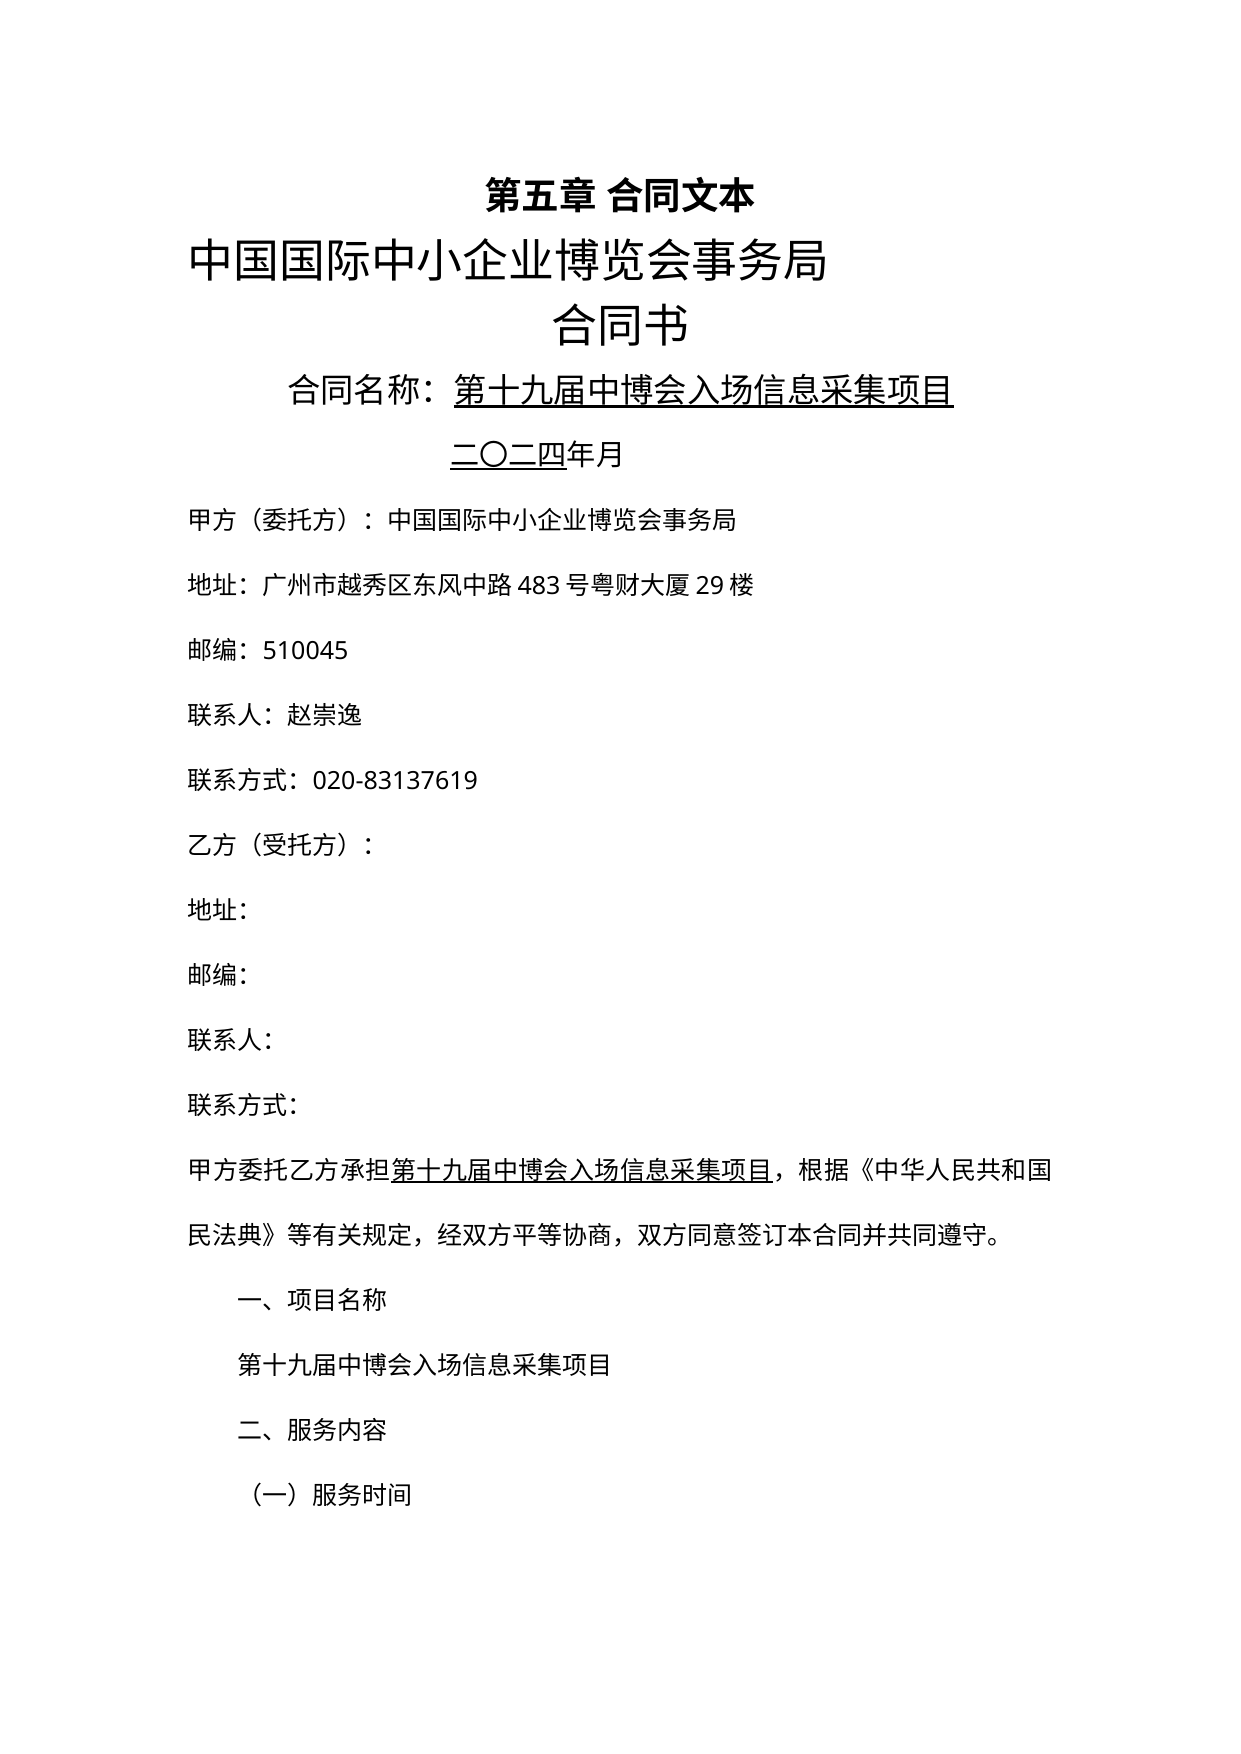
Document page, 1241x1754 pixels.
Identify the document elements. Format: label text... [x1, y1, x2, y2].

text 二〇二四年月 [187, 422, 1053, 487]
text 合同名称：第十九届中博会入场信息采集项目 [187, 357, 1053, 422]
text 一、项目名称 [187, 1267, 1053, 1332]
text 合同书 [187, 292, 1053, 357]
text 地址： [187, 877, 1053, 942]
text 联系人： [187, 1007, 1053, 1072]
text 邮编：510045 [187, 617, 1053, 682]
text 中国国际中小企业博览会事务局 [187, 227, 1053, 292]
text 联系人：赵崇逸 [187, 682, 1053, 747]
text 二、服务内容 [187, 1397, 1053, 1462]
text 联系方式： [187, 1072, 1053, 1137]
text 乙方（受托方）： [187, 812, 1053, 877]
text 甲方（委托方）：中国国际中小企业博览会事务局 [187, 487, 1053, 552]
text 第十九届中博会入场信息采集项目 [187, 1332, 1053, 1397]
text 第五章 合同文本 [187, 162, 1053, 227]
text （一）服务时间 [187, 1462, 1053, 1527]
text 邮编： [187, 942, 1053, 1007]
text 甲方委托乙方承担第十九届中博会入场信息采集项目，根据《中华人民共和国民法典》等有关规定，经双方平等协商，双方同意签订本合同并共同遵守。 [187, 1137, 1053, 1267]
text 地址：广州市越秀区东风中路483号粤财大厦29楼 [187, 552, 1053, 617]
text 联系方式：020-83137619 [187, 747, 1053, 812]
